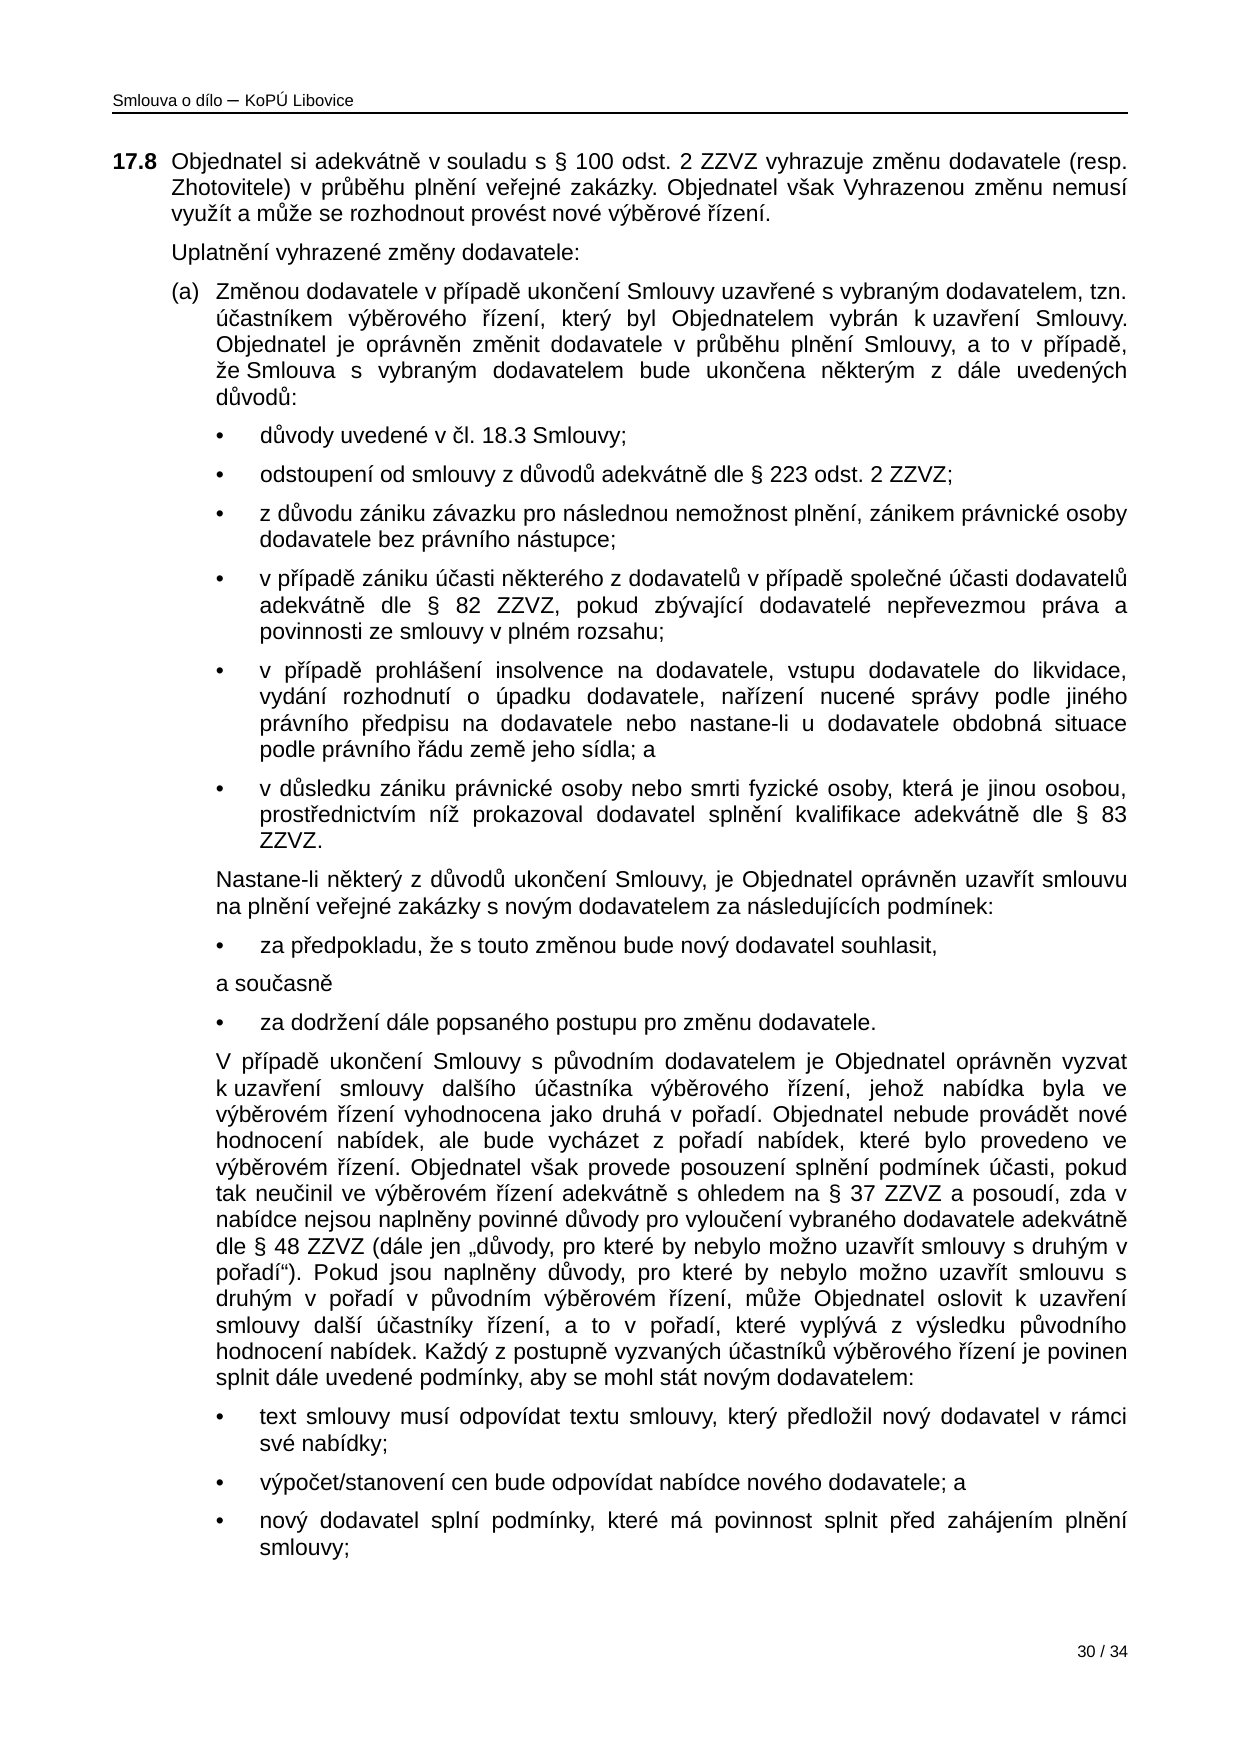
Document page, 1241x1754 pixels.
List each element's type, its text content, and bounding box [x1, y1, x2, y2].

text Nastane-li některý z důvodů ukončení Smlouvy, je Objednatel oprávněn uzavřít smlouvu na plnění veřejné zakázky s novým dodavatelem za následujících podmínek: [216, 866, 1128, 919]
list Uplatnění vyhrazené změny dodavatele: [112, 239, 1128, 266]
text • odstoupení od smlouvy z důvodů adekvátně dle § 223 odst. 2 ZZVZ; [216, 461, 1128, 488]
text • v důsledku zániku právnické osoby nebo smrti fyzické osoby, která je jinou osobou, prostřednictvím níž prokazoval dodavatel splnění kvalifikace adekvátně dle § 83 ZZVZ. [216, 775, 1128, 854]
text • nový dodavatel splní podmínky, které má povinnost splnit před zahájením plnění smlouvy; [216, 1507, 1128, 1560]
text • za předpokladu, že s touto změnou bude nový dodavatel souhlasit, [216, 932, 1128, 958]
text • text smlouvy musí odpovídat textu smlouvy, který předložil nový dodavatel v rámci své nabídky; [216, 1403, 1128, 1456]
text • důvody uvedené v čl. 18.3 Smlouvy; [216, 422, 1128, 449]
list Změnou dodavatele v případě ukončení Smlouvy uzavřené s vybraným dodavatelem, tzn. účastníkem výběrového řízení, který byl Objednatelem vybrán k uzavření Smlouvy. Objednatel je oprávněn změnit dodavatele v průběhu plnění Smlouvy, a to v případě, že Smlouva s vybraným dodavatelem bude ukončena některým z dále uvedených důvodů: [171, 278, 1128, 410]
text Objednatel si adekvátně v souladu s § 100 odst. 2 ZZVZ vyhrazuje změnu dodavatele (resp. Zhotovitele) v průběhu plnění veřejné zakázky. Objednatel však Vyhrazenou změnu nemusí využít a může se rozhodnout provést nové výběrové řízení. [112, 148, 1128, 227]
text • za dodržení dále popsaného postupu pro změnu dodavatele. [216, 1009, 1128, 1036]
text • výpočet/stanovení cen bude odpovídat nabídce nového dodavatele; a [216, 1468, 1128, 1495]
text a současně [186, 970, 1128, 997]
text • v případě prohlášení insolvence na dodavatele, vstupu dodavatele do likvidace, vydání rozhodnutí o úpadku dodavatele, nařízení nucené správy podle jiného právního předpisu na dodavatele nebo nastane-li u dodavatele obdobná situace podle právního řádu země jeho sídla; a [216, 657, 1128, 762]
text V případě ukončení Smlouvy s původním dodavatelem je Objednatel oprávněn vyzvat k uzavření smlouvy dalšího účastníka výběrového řízení, jehož nabídka byla ve výběrovém řízení vyhodnocena jako druhá v pořadí. Objednatel nebude provádět nové hodnocení nabídek, ale bude vycházet z pořadí nabídek, které bylo provedeno ve výběrovém řízení. Objednatel však provede posouzení splnění podmínek účasti, pokud tak neučinil ve výběrovém řízení adekvátně s ohledem na § 37 ZZVZ a posoudí, zda v nabídce nejsou naplněny povinné důvody pro vyloučení vybraného dodavatele adekvátně dle § 48 ZZVZ (dále jen „důvody, pro které by nebylo možno uzavřít smlouvy s druhým v pořadí“). Pokud jsou naplněny důvody, pro které by nebylo možno uzavřít smlouvu s druhým v pořadí v původním výběrovém řízení, může Objednatel oslovit k uzavření smlouvy další účastníky řízení, a to v pořadí, které vyplývá z výsledku původního hodnocení nabídek. Každý z postupně vyzvaných účastníků výběrového řízení je povinen splnit dále uvedené podmínky, aby se mohl stát novým dodavatelem: [216, 1048, 1128, 1391]
text • z důvodu zániku závazku pro následnou nemožnost plnění, zánikem právnické osoby dodavatele bez právního nástupce; [216, 500, 1128, 553]
text • v případě zániku účasti některého z dodavatelů v případě společné účasti dodavatelů adekvátně dle § 82 ZZVZ, pokud zbývající dodavatelé nepřevezmou práva a povinnosti ze smlouvy v plném rozsahu; [216, 565, 1128, 644]
